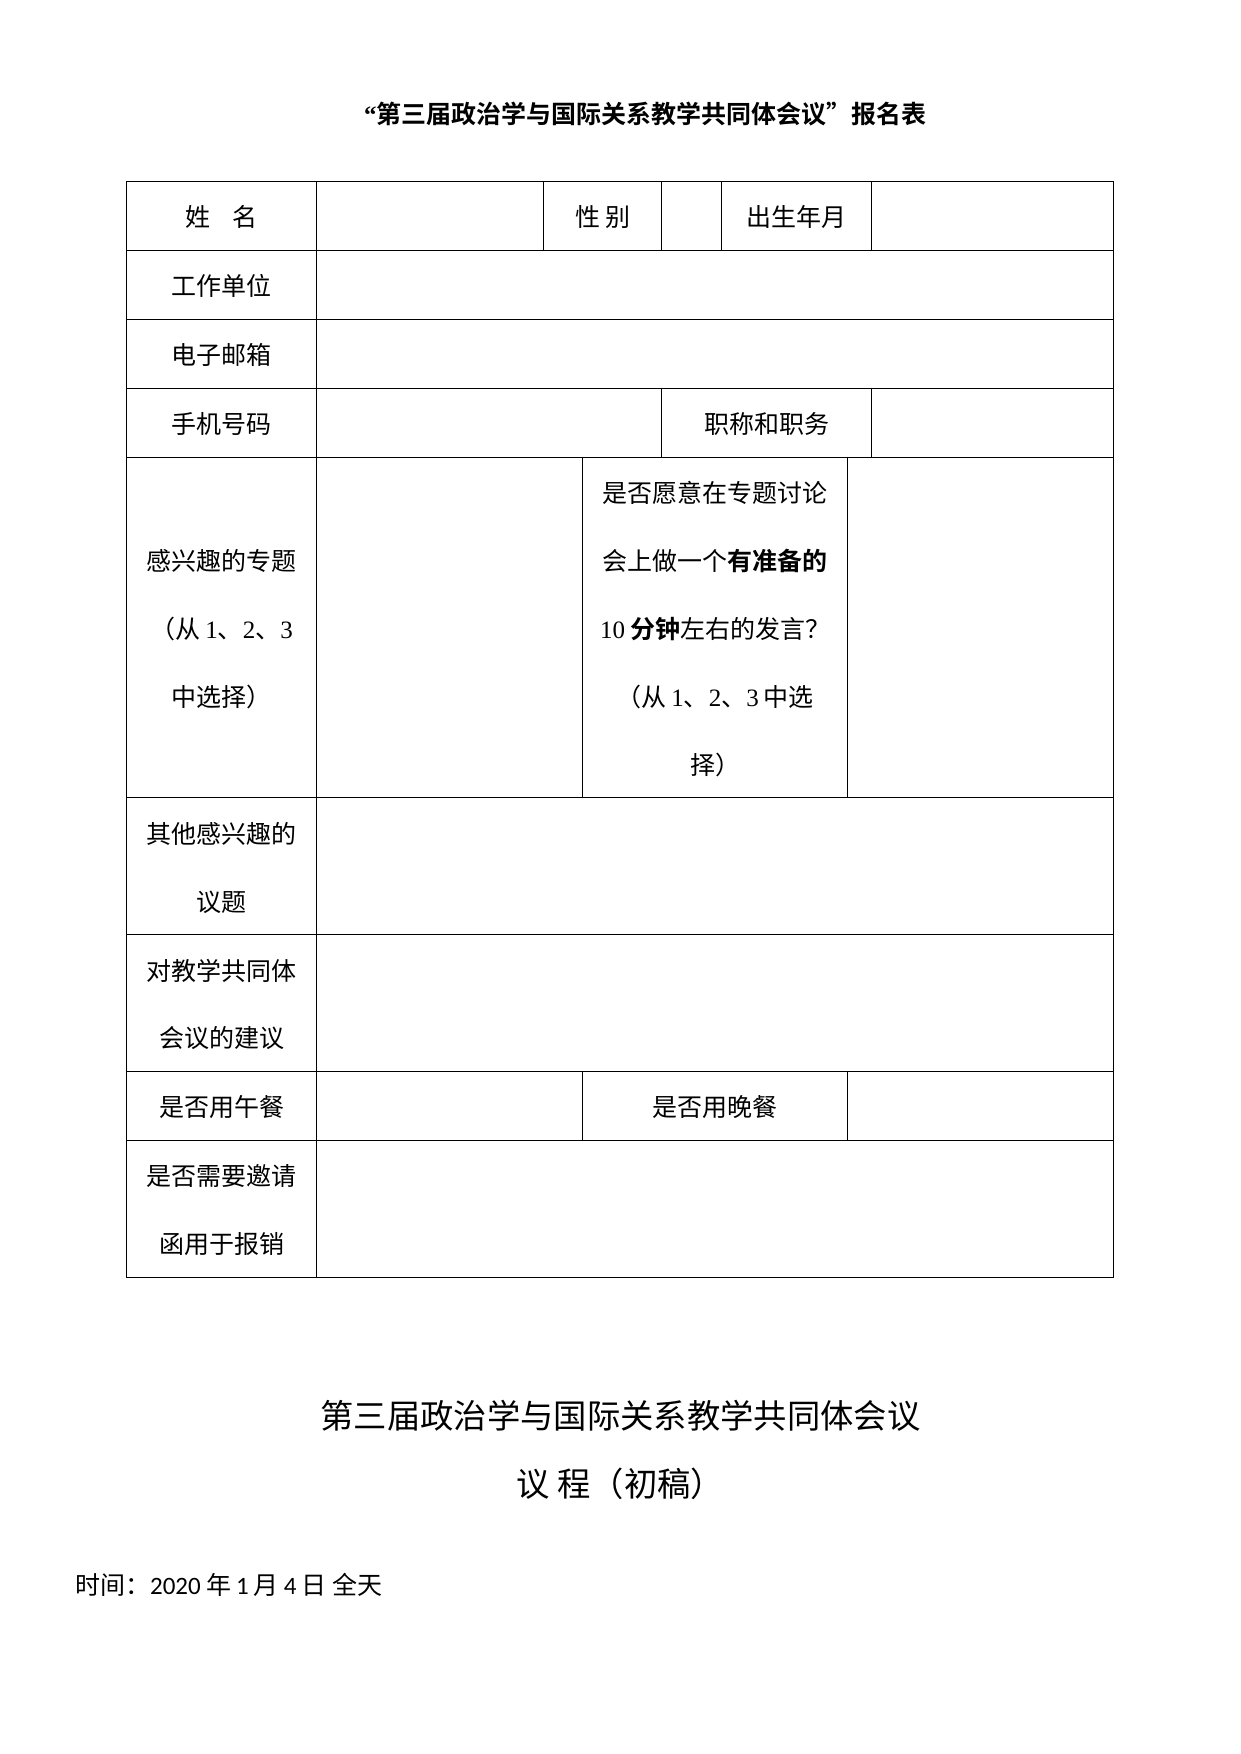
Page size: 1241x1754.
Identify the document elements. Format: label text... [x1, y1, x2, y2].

table_header [872, 182, 1113, 250]
table_header 姓 名 [127, 182, 316, 250]
text 第三届政治学与国际关系教学共同体会议 [75, 1380, 1165, 1448]
table_header [317, 182, 543, 250]
table_cell 感兴趣的专题（从1、2、3中选择） [127, 458, 316, 797]
table_cell [317, 1141, 1113, 1277]
table_cell 职称和职务 [662, 389, 871, 457]
text “第三届政治学与国际关系教学共同体会议”报名表 [75, 79, 1165, 147]
table_cell 工作单位 [127, 251, 316, 319]
table_cell [317, 935, 1113, 1071]
table_cell [872, 389, 1113, 457]
table_cell [848, 458, 1113, 797]
table_cell [317, 251, 1113, 319]
table_cell 其他感兴趣的议题 [127, 798, 316, 934]
table_header [662, 182, 721, 250]
table_cell 是否需要邀请函用于报销 [127, 1141, 316, 1277]
table_cell 电子邮箱 [127, 320, 316, 388]
table_cell 是否愿意在专题讨论会上做一个有准备的10分钟左右的发言？（从1、2、3中选择） [583, 458, 847, 797]
table_cell 是否用午餐 [127, 1072, 316, 1140]
text 时间：2020年1月4日 全天 [75, 1549, 1165, 1617]
text 议 程（初稿） [75, 1448, 1165, 1516]
table_header 性 别 [544, 182, 661, 250]
table_cell [317, 798, 1113, 934]
table_cell 是否用晚餐 [583, 1072, 847, 1140]
table_cell [848, 1072, 1113, 1140]
table_cell [317, 389, 661, 457]
table_cell [317, 320, 1113, 388]
table_header 出生年月 [722, 182, 871, 250]
table_cell 对教学共同体会议的建议 [127, 935, 316, 1071]
table_cell [317, 1072, 582, 1140]
table_cell [317, 458, 582, 797]
table_cell 手机号码 [127, 389, 316, 457]
